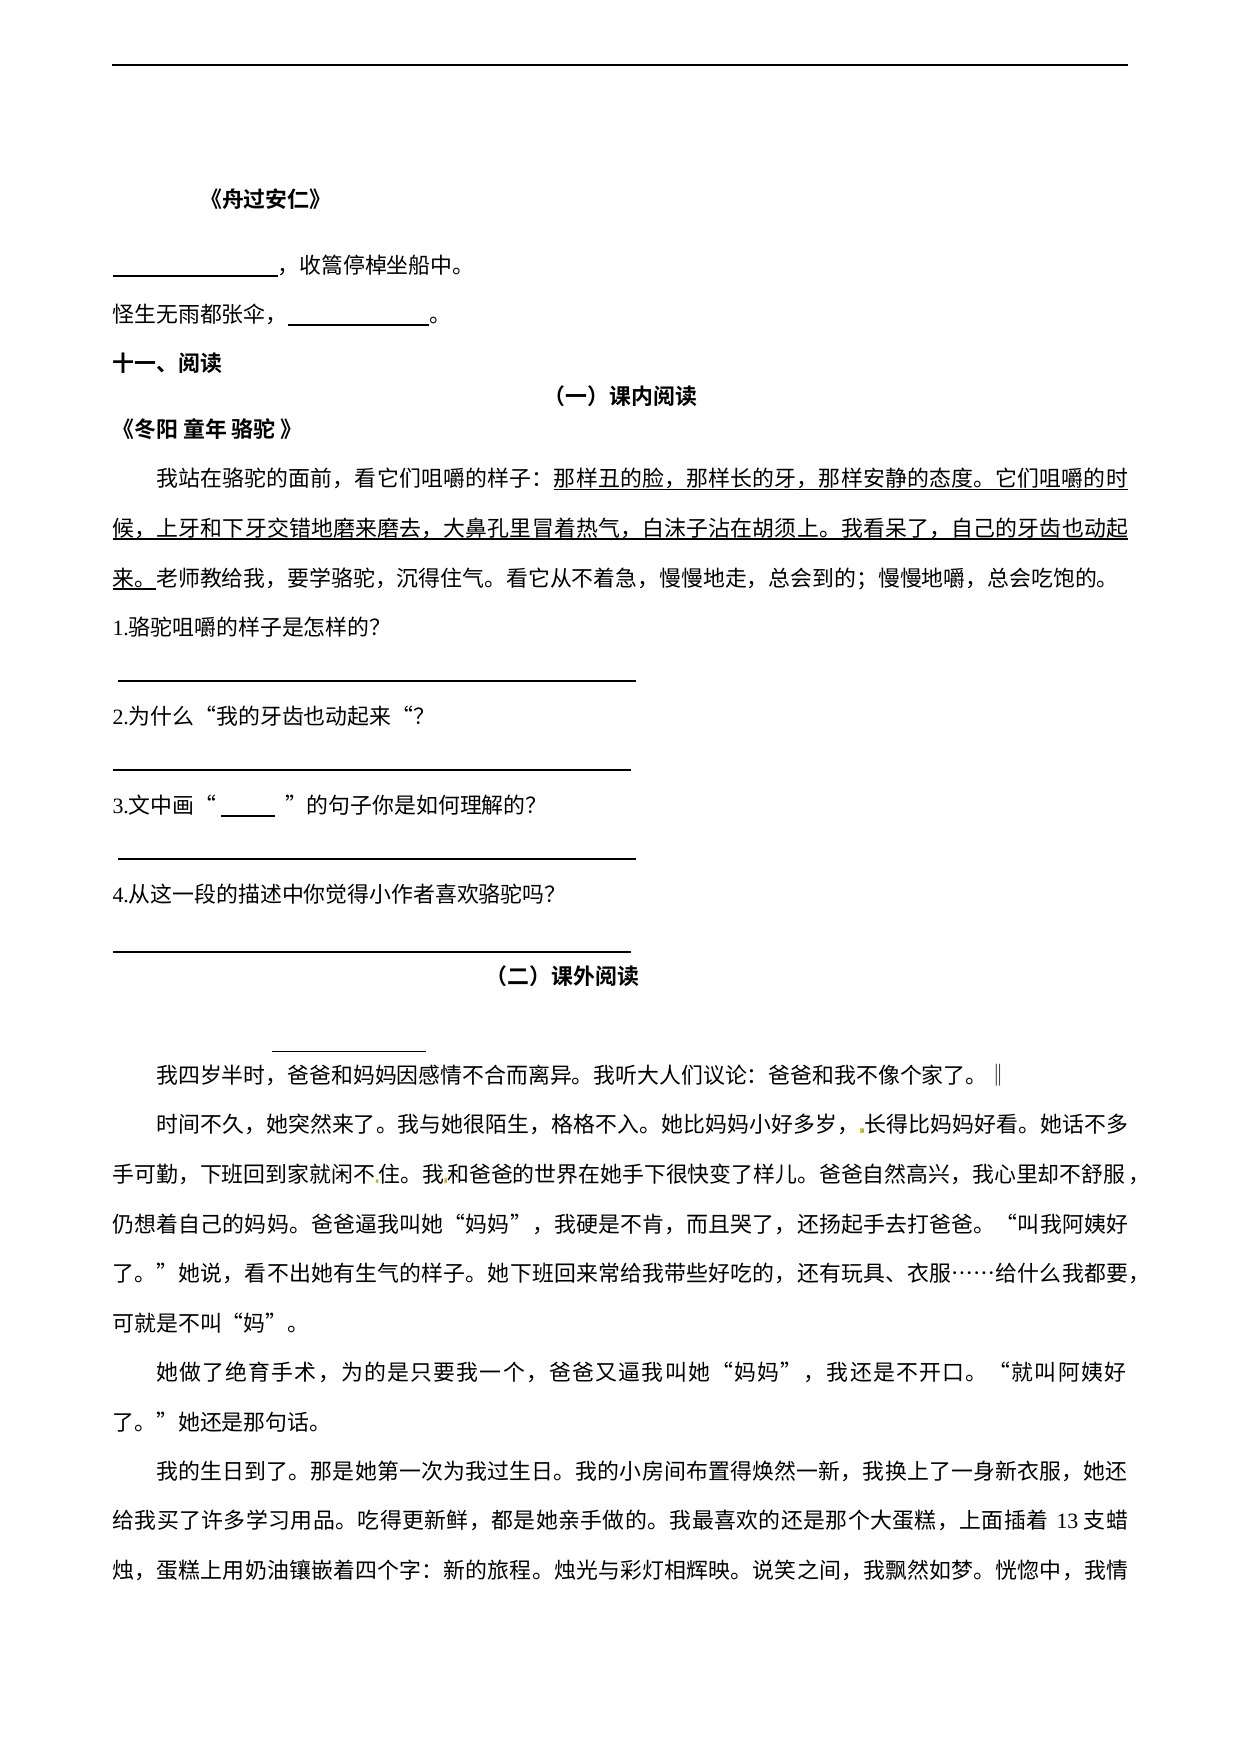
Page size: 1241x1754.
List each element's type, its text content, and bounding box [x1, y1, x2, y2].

text 1.骆驼咀嚼的样子是怎样的？ [112, 609, 1128, 642]
text 我四岁半时，爸爸和妈妈因感情不合而离异。我听大人们议论：爸爸和我不像个家了。‖ [112, 1058, 1128, 1091]
text 我站在骆驼的面前，看它们咀嚼的样子：那样丑的脸，那样长的牙，那样安静的态度。它们咀嚼的时候，上牙和下牙交错地磨来磨去，大鼻孔里冒着热气，白沫子沾在胡须上。我看呆了，自己的牙齿也动起来。老师教给我，要学骆驼，沉得住气。看它从不着急，慢慢地走，总会到的；慢慢地嚼，总会吃饱的。 [112, 539, 1128, 593]
text 她做了绝育手术，为的是只要我一个，爸爸又逼我叫她“妈妈”，我还是不开口。“就叫阿姨好了。”她还是那句话。 [112, 1354, 1128, 1437]
text 我站在骆驼的面前，看它们咀嚼的样子：那样丑的脸，那样长的牙，那样安静的态度。它们咀嚼的时候，上牙和下牙交错地磨来磨去，大鼻孔里冒着热气，白沫子沾在胡须上。我看呆了，自己的牙齿也动起来。老师教给我，要学骆驼，沉得住气。看它从不着急，慢慢地走，总会到的；慢慢地嚼，总会吃饱的。 [112, 461, 1128, 538]
text 《冬阳 童年 骆驼 》 [112, 412, 1128, 445]
text （一）课内阅读 [112, 379, 1128, 412]
text 4.从这一段的描述中你觉得小作者喜欢骆驼吗？ [112, 876, 1128, 909]
text 3.文中画“ ”的句子你是如何理解的？ [112, 787, 1128, 820]
text 2.为什么“我的牙齿也动起来“？ [112, 698, 1128, 731]
list 阅读 [112, 346, 1128, 379]
text 《舟过安仁》 [112, 181, 1128, 214]
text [112, 1453, 1128, 1586]
text 怪生无雨都张伞， 。 [112, 297, 1128, 330]
text （二）课外阅读 [112, 958, 1128, 991]
text ，收篙停棹坐船中。 [112, 248, 1128, 281]
text 时间不久，她突然来了。我与她很陌生，格格不入。她比妈妈小好多岁，长得比妈妈好看。她话不多，手可勤，下班回到家就闲不住。我和爸爸的世界在她手下很快变了样儿。爸爸自然高兴，我心里却不舒服，仍想着自己的妈妈。爸爸逼我叫她“妈妈”，我硬是不肯，而且哭了，还扬起手去打爸爸。“叫我阿姨好了。”她说，看不出她有生气的样子。她下班回来常给我带些好吃的，还有玩具、衣服……给什么我都要，可就是不叫“妈”。 [112, 1107, 1128, 1338]
